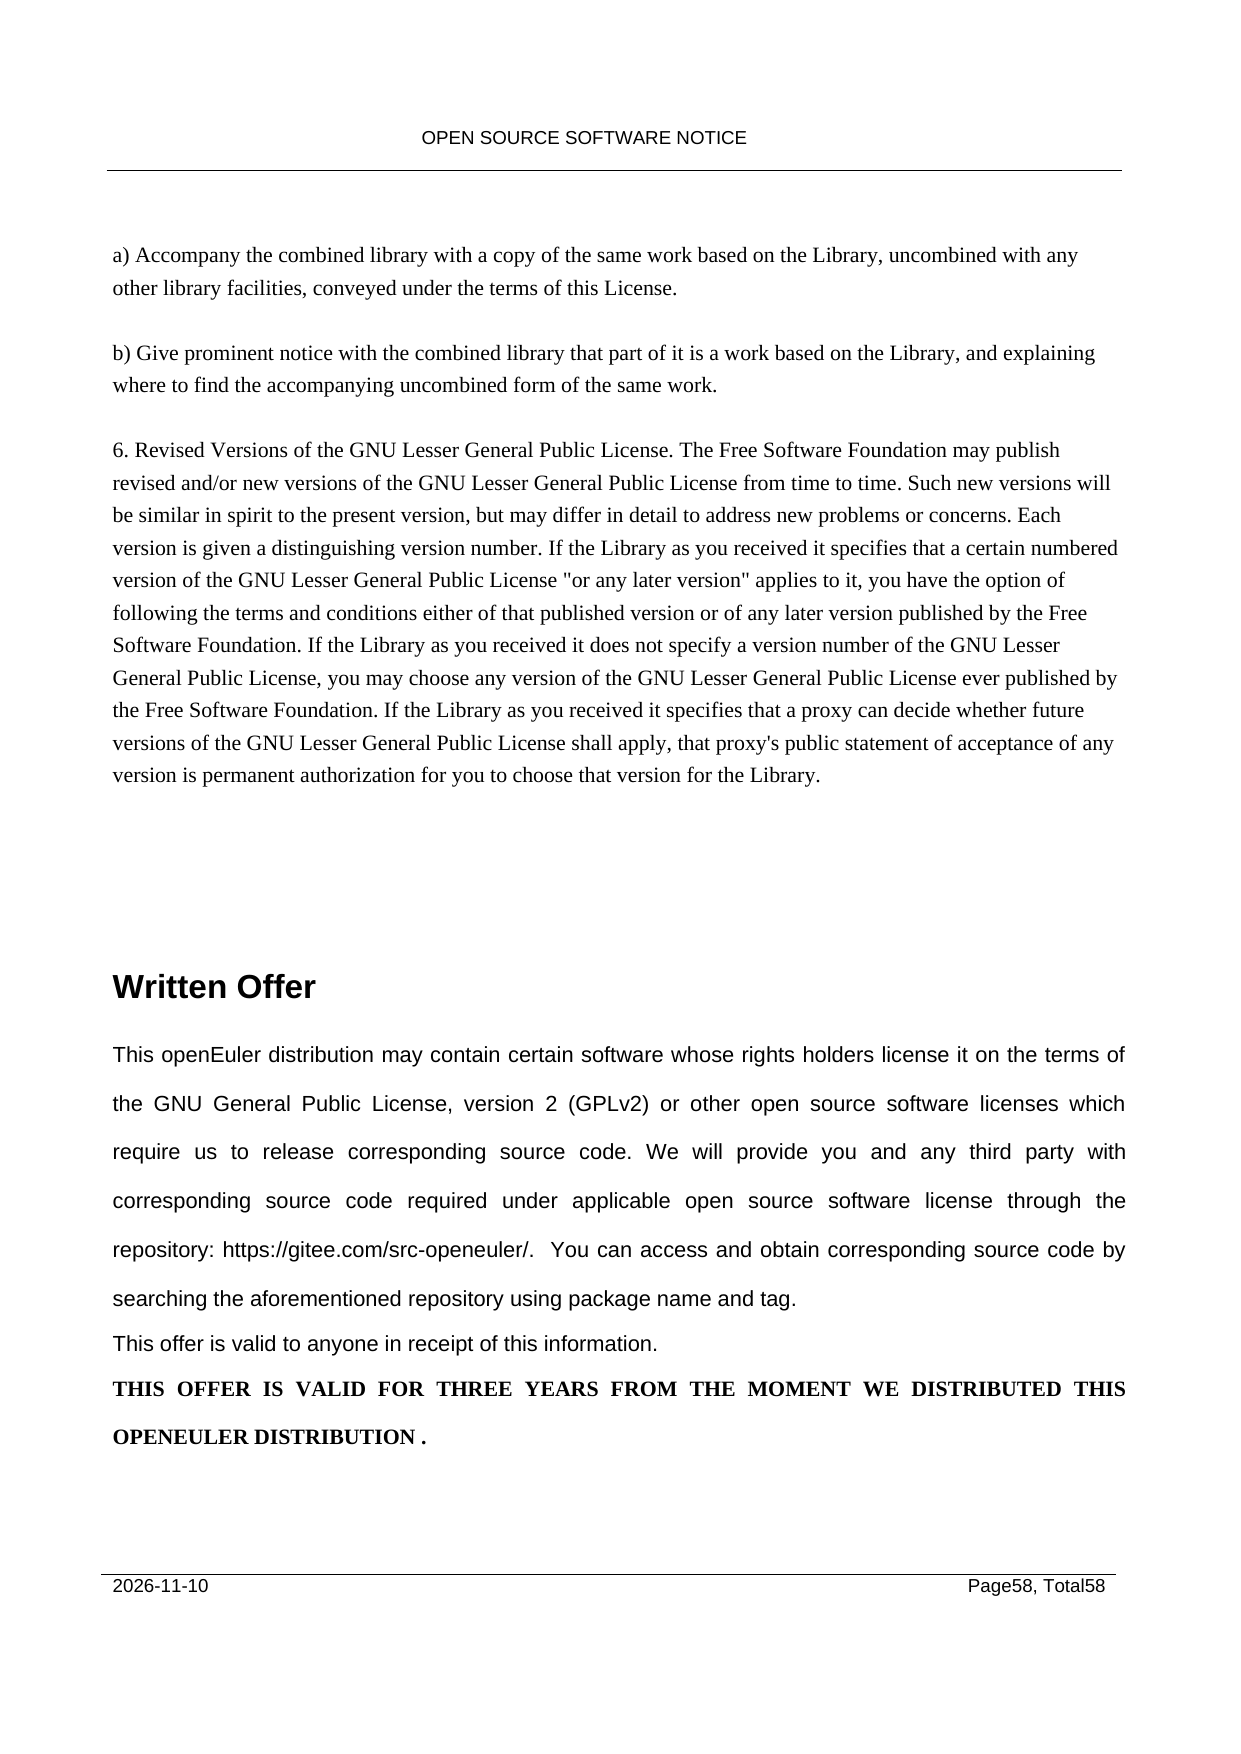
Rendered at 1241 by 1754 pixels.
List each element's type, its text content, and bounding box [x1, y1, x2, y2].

text Written Offer [112, 954, 1128, 1019]
text This offer is valid to anyone in receipt of this information. [112, 1327, 1128, 1359]
text THIS OFFER IS VALID FOR THREE YEARS FROM THE MOMENT WE DISTRIBUTED THIS OPENEULER DISTRIBUTION . [112, 1372, 1128, 1453]
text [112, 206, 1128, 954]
text This openEuler distribution may contain certain software whose rights holders license it on the terms of the GNU General Public License, version 2 (GPLv2) or other open source software licenses which require us to release corresponding source code. We will provide you and any third party with corresponding source code required under applicable open source software license through the repository: https://gitee.com/src-openeuler/. You can access and obtain corresponding source code by searching the aforementioned repository using package name and tag. [112, 1038, 1128, 1314]
